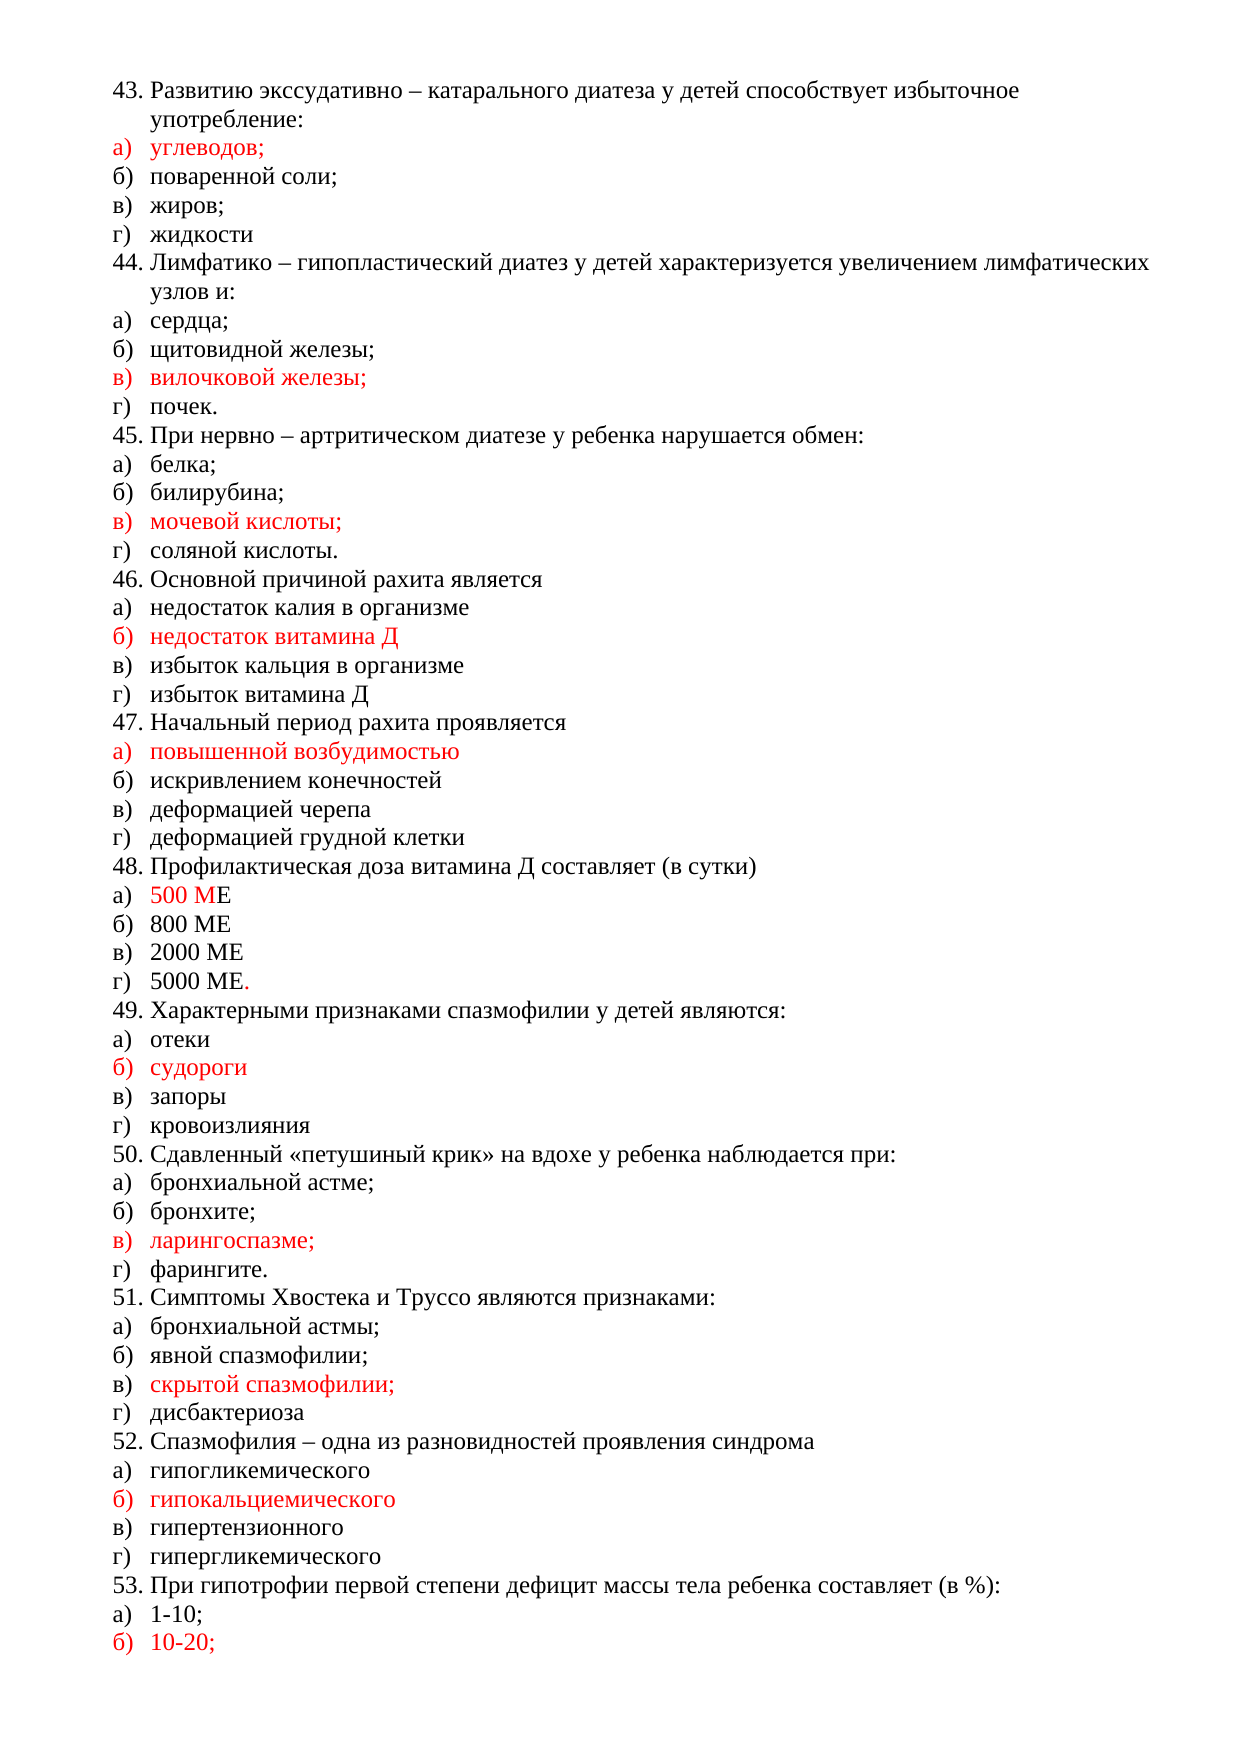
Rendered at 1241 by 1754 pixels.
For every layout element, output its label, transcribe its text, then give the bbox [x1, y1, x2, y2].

list ларингоспазме; [112, 1225, 1165, 1254]
list 2000 МЕ [112, 937, 1165, 966]
list жидкости [112, 219, 1165, 247]
list жиров; [112, 190, 1165, 219]
list избыток кальция в организме [112, 650, 1165, 679]
list При нервно – артритическом диатезе у ребенка нарушается обмен: [112, 420, 1165, 449]
list гипергликемического [112, 1541, 1165, 1570]
list билирубина; [112, 477, 1165, 506]
list 10-20; [112, 1627, 1165, 1656]
list Спазмофилия – одна из разновидностей проявления синдрома [112, 1426, 1165, 1455]
list поваренной соли; [112, 161, 1165, 190]
list При гипотрофии первой степени дефицит массы тела ребенка составляет (в %): [112, 1570, 1165, 1599]
list гипогликемического [112, 1455, 1165, 1484]
list бронхиальной астмы; [112, 1311, 1165, 1340]
list Развитию экссудативно – катарального диатеза у детей способствует избыточное употребление: [112, 75, 1165, 132]
list деформацией черепа [112, 794, 1165, 822]
list недостаток витамина Д [112, 621, 1165, 650]
list мочевой кислоты; [112, 506, 1165, 535]
list Начальный период рахита проявляется [112, 707, 1165, 736]
list 800 МЕ [112, 909, 1165, 937]
list дисбактериоза [112, 1397, 1165, 1426]
list Лимфатико – гипопластический диатез у детей характеризуется увеличением лимфатических узлов и: [112, 247, 1165, 305]
list Сдавленный «петушиный крик» на вдохе у ребенка наблюдается при: [112, 1139, 1165, 1167]
list 500 МЕ [112, 880, 1165, 909]
list судороги [112, 1052, 1165, 1081]
list отеки [112, 1024, 1165, 1052]
list повышенной возбудимостью [112, 736, 1165, 765]
list явной спазмофилии; [112, 1340, 1165, 1369]
list запоры [112, 1081, 1165, 1110]
list 5000 МЕ. [112, 966, 1165, 995]
list недостаток калия в организме [112, 592, 1165, 621]
list щитовидной железы; [112, 334, 1165, 362]
list вилочковой железы; [112, 362, 1165, 391]
list Симптомы Хвостека и Труссо являются признаками: [112, 1282, 1165, 1311]
list бронхите; [112, 1196, 1165, 1225]
list избыток витамина Д [112, 679, 1165, 707]
list 1-10; [112, 1599, 1165, 1627]
list искривлением конечностей [112, 765, 1165, 794]
list бронхиальной астме; [112, 1167, 1165, 1196]
list Основной причиной рахита является [112, 564, 1165, 592]
list углеводов; [112, 132, 1165, 161]
list скрытой спазмофилии; [112, 1369, 1165, 1397]
list Профилактическая доза витамина Д составляет (в сутки) [112, 851, 1165, 880]
list фарингите. [112, 1254, 1165, 1282]
list сердца; [112, 305, 1165, 334]
list Характерными признаками спазмофилии у детей являются: [112, 995, 1165, 1024]
list кровоизлияния [112, 1110, 1165, 1139]
list деформацией грудной клетки [112, 822, 1165, 851]
list белка; [112, 449, 1165, 477]
list гипокальциемического [112, 1484, 1165, 1512]
list гипертензионного [112, 1512, 1165, 1541]
list соляной кислоты. [112, 535, 1165, 564]
list почек. [112, 391, 1165, 420]
